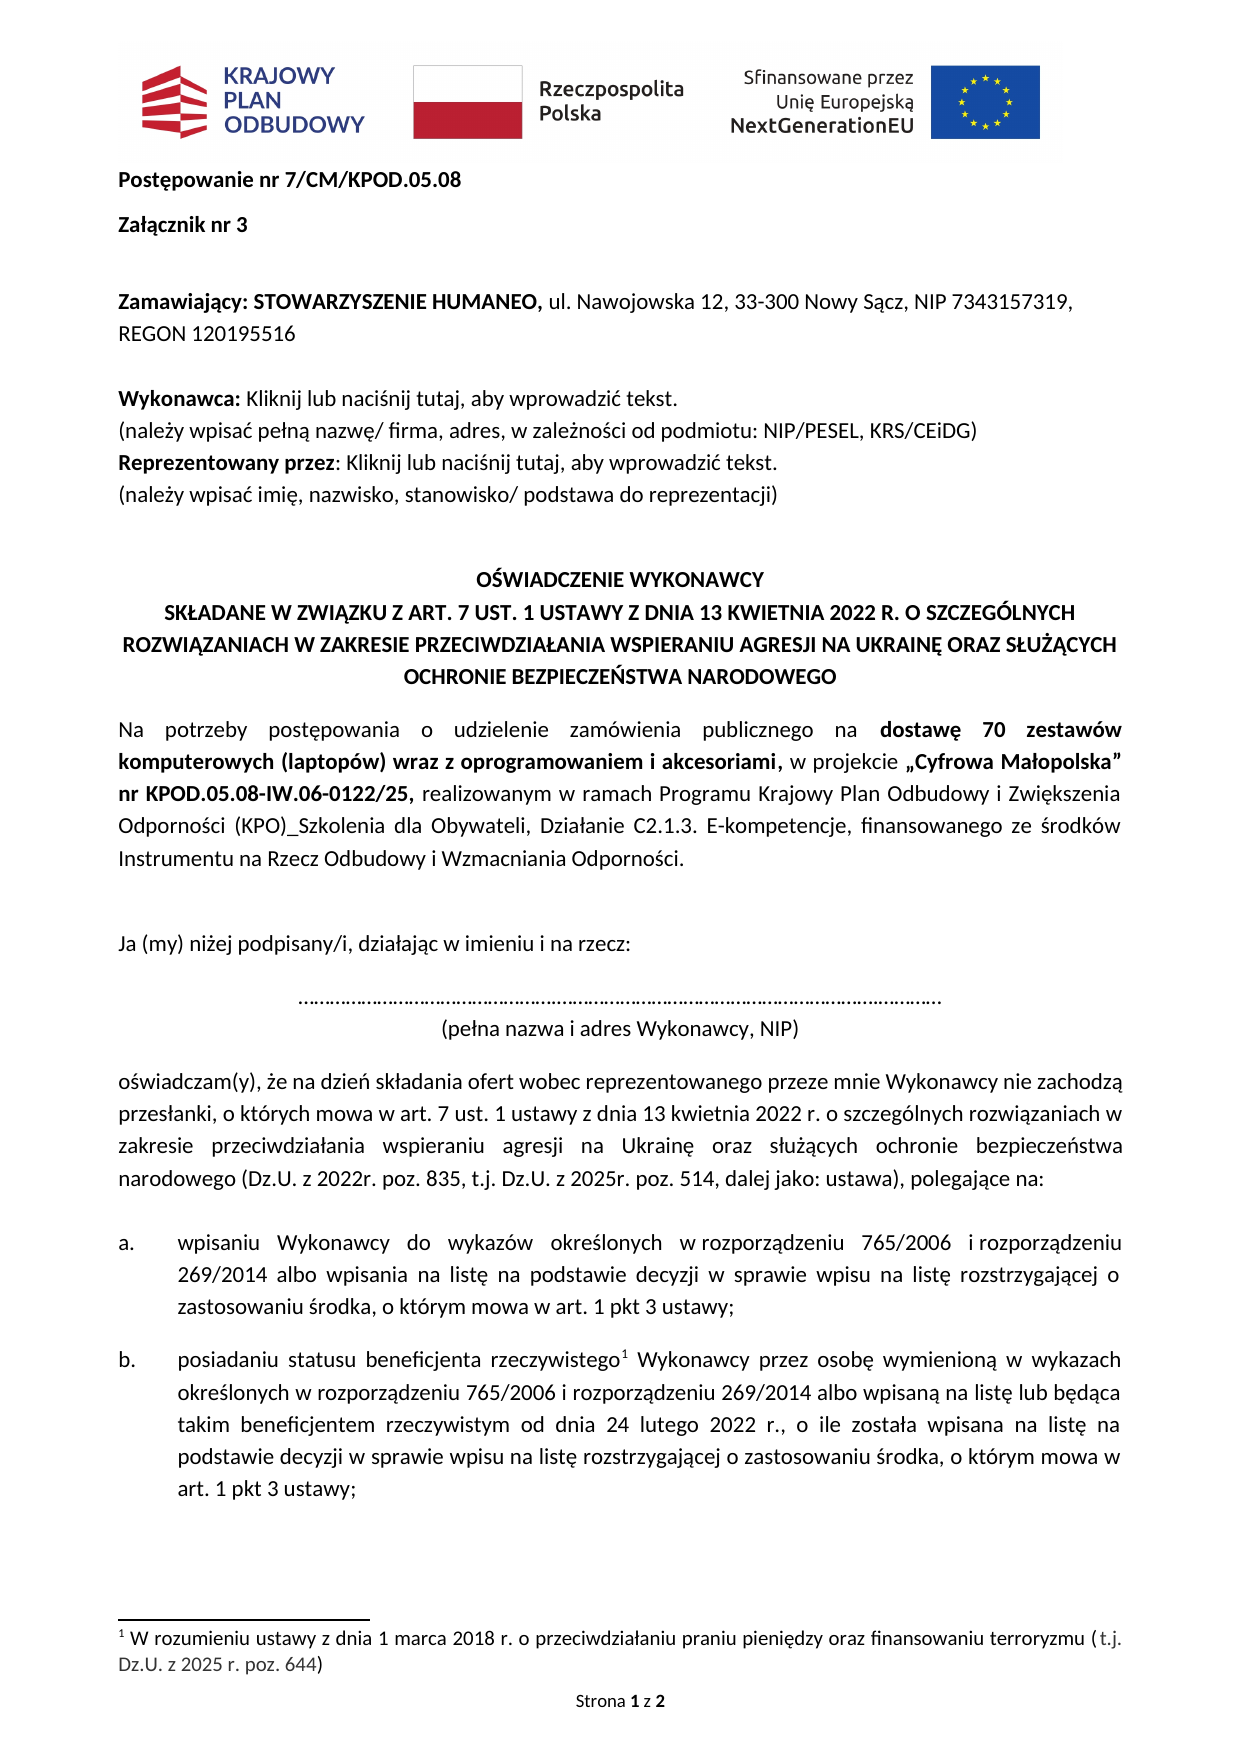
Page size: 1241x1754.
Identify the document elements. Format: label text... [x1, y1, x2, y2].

text (należy wpisać imię, nazwisko, stanowisko/ podstawa do reprezentacji) [118, 480, 1122, 508]
text Załącznik nr 3 [118, 210, 1122, 238]
text Postępowanie nr 7/CM/KPOD.05.08 [118, 166, 1122, 193]
picture [118, 41, 1064, 163]
text (pełna nazwa i adres Wykonawcy, NIP) [118, 1014, 1122, 1042]
text Zamawiający: STOWARZYSZENIE HUMANEO, ul. Nawojowska 12, 33-300 Nowy Sącz, NIP 7343157319, REGON 120195516 [118, 287, 1122, 379]
text oświadczam(y), że na dzień składania ofert wobec reprezentowanego przeze mnie Wykonawcy nie zachodzą przesłanki, o których mowa w art. 7 ust. 1 ustawy z dnia 13 kwietnia 2022 r. o szczególnych rozwiązaniach w zakresie przeciwdziałania wspieraniu agresji na Ukrainę oraz służących ochronie bezpieczeństwa narodowego (Dz.U. z 2022r. poz. 835, t.j. Dz.U. z 2025r. poz. 514, dalej jako: ustawa), polegające na: [118, 1067, 1125, 1192]
text (należy wpisać pełną nazwę/ firma, adres, w zależności od podmiotu: NIP/PESEL, KRS/CEiDG) [118, 416, 1122, 444]
text Ja (my) niżej podpisany/i, działając w imieniu i na rzecz: [118, 929, 1122, 957]
text ………………………………………….…………………………………………………….………… [118, 982, 1122, 1010]
text Wykonawca: [118, 384, 1122, 412]
list posiadaniu statusu beneficjenta rzeczywistego Wykonawcy przez osobę wymienioną w wykazach określonych w rozporządzeniu 765/2006 i rozporządzeniu 269/2014 albo wpisaną na listę lub będąca takim beneficjentem rzeczywistym od dnia 24 lutego 2022 r., o ile została wpisana na listę na podstawie decyzji w sprawie wpisu na listę rozstrzygającej o zastosowaniu środka, o którym mowa w art. 1 pkt 3 ustawy; [118, 1346, 1122, 1502]
text SKŁADANE W ZWIĄZKU Z ART. 7 UST. 1 USTAWY Z DNIA 13 KWIETNIA 2022 R. O SZCZEGÓLNYCH ROZWIĄZANIACH W ZAKRESIE PRZECIWDZIAŁANIA WSPIERANIU AGRESJI NA UKRAINĘ ORAZ SŁUŻĄCYCH OCHRONIE BEZPIECZEŃSTWA NARODOWEGO [118, 598, 1122, 690]
text Reprezentowany przez: [118, 448, 1122, 476]
list wpisaniu Wykonawcy do wykazów określonych w rozporządzeniu 765/2006 i rozporządzeniu 269/2014 albo wpisania na listę na podstawie decyzji w sprawie wpisu na listę rozstrzygającej o zastosowaniu środka, o którym mowa w art. 1 pkt 3 ustawy; [118, 1228, 1122, 1321]
text Na potrzeby postępowania o udzielenie zamówienia publicznego na dostawę 70 zestawów komputerowych (laptopów) wraz z oprogramowaniem i akcesoriami, w projekcie „Cyfrowa Małopolska” nr KPOD.05.08-IW.06-0122/25, realizowanym w ramach Programu Krajowy Plan Odbudowy i Zwiększenia Odporności (KPO)_Szkolenia dla Obywateli, Działanie C2.1.3. E-kompetencje, finansowanego ze środków Instrumentu na Rzecz Odbudowy i Wzmacniania Odporności. [118, 715, 1122, 872]
text OŚWIADCZENIE WYKONAWCY [118, 565, 1122, 593]
